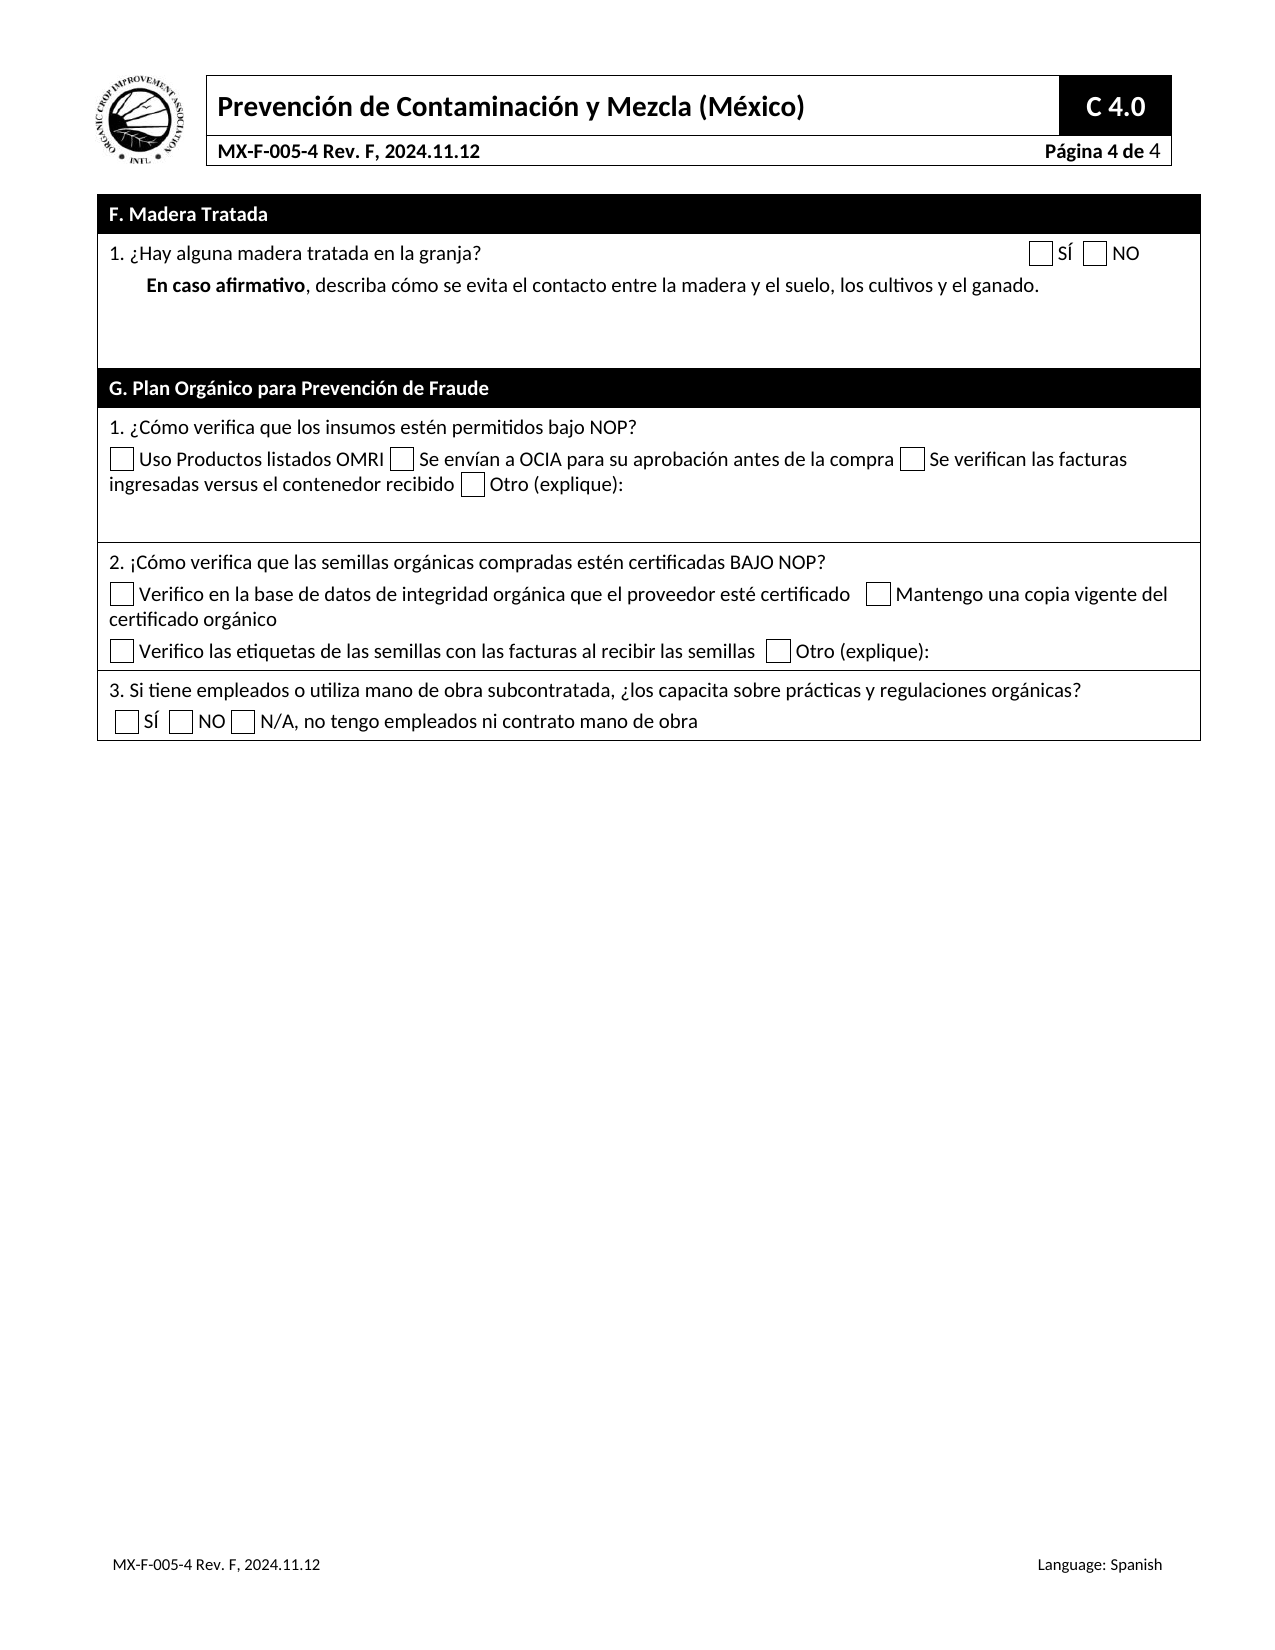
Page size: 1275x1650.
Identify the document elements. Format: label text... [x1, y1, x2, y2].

picture [95, 75, 184, 164]
table_cell 1. ¿Hay alguna madera tratada en la granja? SÍ NO En caso afirmativo, describa cómo se evita el contacto entre la madera y el suelo, los cultivos y el ganado. [98, 234, 1200, 368]
table_cell F. Madera Tratada [98, 195, 1200, 233]
table_cell 2. ¡Cómo verifica que las semillas orgánicas compradas estén certificadas BAJO NOP? Verifico en la base de datos de integridad orgánica que el proveedor esté certificado Mantengo una copia vigente del certificado orgánico Verifico las etiquetas de las semillas con las facturas al recibir las semillas Otro (explique): [98, 543, 1200, 670]
table_cell 1. ¿Cómo verifica que los insumos estén permitidos bajo NOP? Uso Productos listados OMRI Se envían a OCIA para su aprobación antes de la compra Se verifican las facturas ingresadas versus el contenedor recibido Otro (explique): [98, 408, 1200, 542]
table_cell 3. Si tiene empleados o utiliza mano de obra subcontratada, ¿los capacita sobre prácticas y regulaciones orgánicas? SÍ NO N/A, no tengo empleados ni contrato mano de obra [98, 671, 1200, 740]
table_cell G. Plan Orgánico para Prevención de Fraude [98, 369, 1200, 407]
